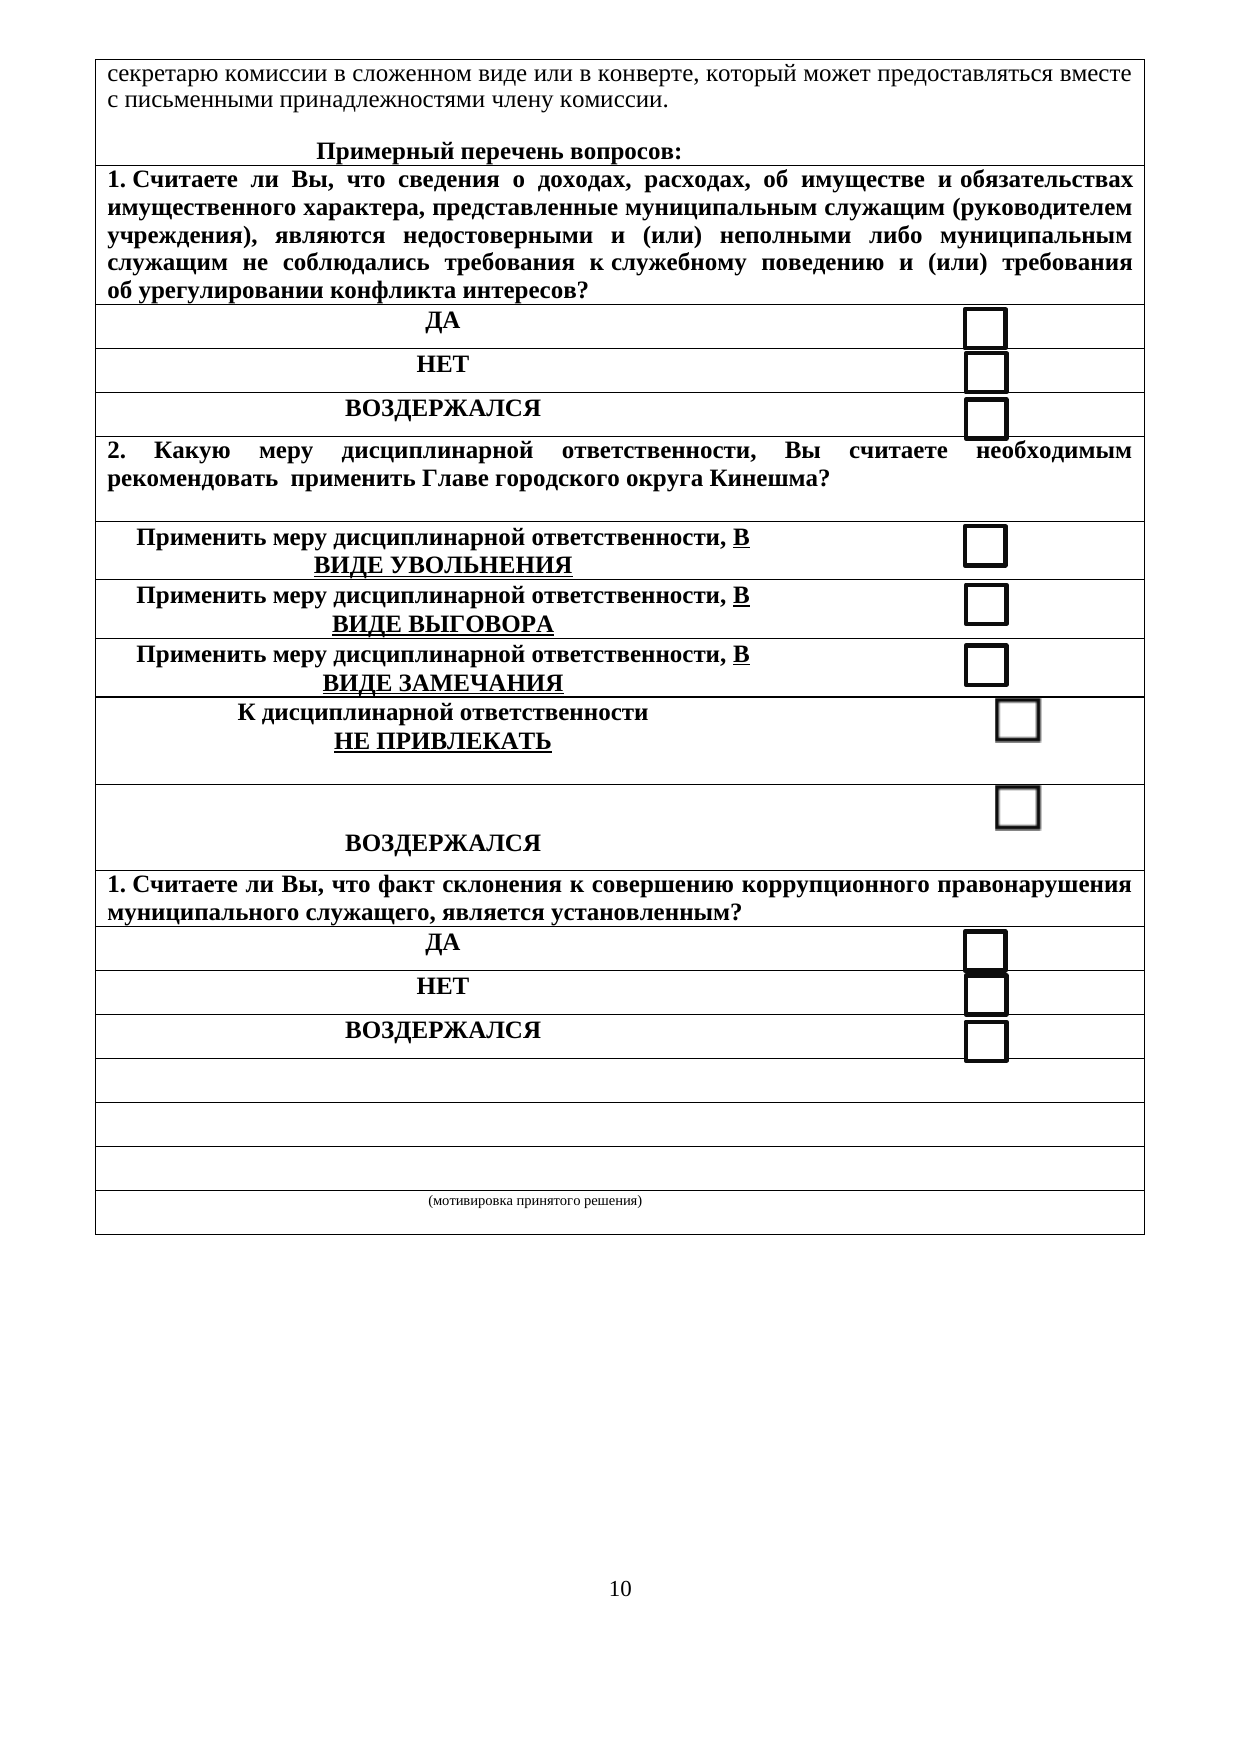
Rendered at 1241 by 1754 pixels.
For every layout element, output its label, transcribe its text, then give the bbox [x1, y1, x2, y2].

table_cell [790, 785, 1144, 870]
table_cell 2. Какую меру дисциплинарной ответственности, Вы считаете необходимым рекомендовать применить Главе городского округа Кинешма? [96, 437, 1144, 521]
picture [995, 697, 1042, 743]
table_cell [790, 698, 1144, 784]
table_cell ДА [96, 305, 790, 348]
table_cell [790, 1015, 1144, 1058]
table_cell [790, 1059, 1144, 1102]
table_cell [790, 1191, 1144, 1234]
table_cell 1. Считаете ли Вы, что сведения о доходах, расходах, об имуществе и обязательствах имущественного характера, представленные муниципальным служащим (руководителем учреждения), являются недостоверными и (или) неполными либо муниципальным служащим не соблюдались требования к служебному поведению и (или) требования об урегулировании конфликта интересов? [96, 166, 1144, 304]
table_cell (мотивировка принятого решения) [96, 1191, 790, 1234]
table_cell НЕТ [96, 349, 790, 392]
table_cell ВОЗДЕРЖАЛСЯ [96, 1015, 790, 1058]
table_cell [790, 927, 1144, 970]
table_cell НЕТ [96, 971, 790, 1014]
table_cell [790, 522, 1144, 579]
table_cell Применить меру дисциплинарной ответственности, В ВИДЕ ВЫГОВОРА [96, 580, 790, 638]
table_cell [96, 1059, 790, 1102]
table_cell [790, 349, 1144, 392]
table_cell [96, 1103, 790, 1146]
table_cell [790, 580, 1144, 638]
table_cell [790, 971, 964, 1014]
table_cell ВОЗДЕРЖАЛСЯ [96, 785, 790, 870]
table_cell [790, 305, 1144, 348]
table_cell Применить меру дисциплинарной ответственности, В ВИДЕ ЗАМЕЧАНИЯ [96, 639, 790, 696]
picture [995, 784, 1042, 831]
table_cell [790, 1147, 1144, 1190]
table_cell ДА [96, 927, 790, 970]
table_cell [790, 1103, 1144, 1146]
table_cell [96, 60, 1144, 165]
table_cell К дисциплинарной ответственности НЕ ПРИВЛЕКАТЬ [96, 698, 790, 784]
table_cell [790, 393, 1144, 436]
table_cell 1. Считаете ли Вы, что факт склонения к совершению коррупционного правонарушения муниципального служащего, является установленным? [96, 871, 1144, 926]
table_cell [1008, 971, 1144, 1014]
table_cell Применить меру дисциплинарной ответственности, В ВИДЕ УВОЛЬНЕНИЯ [96, 522, 790, 579]
table_cell [96, 1147, 790, 1190]
table_cell [790, 639, 1144, 696]
table_cell ВОЗДЕРЖАЛСЯ [96, 393, 790, 436]
